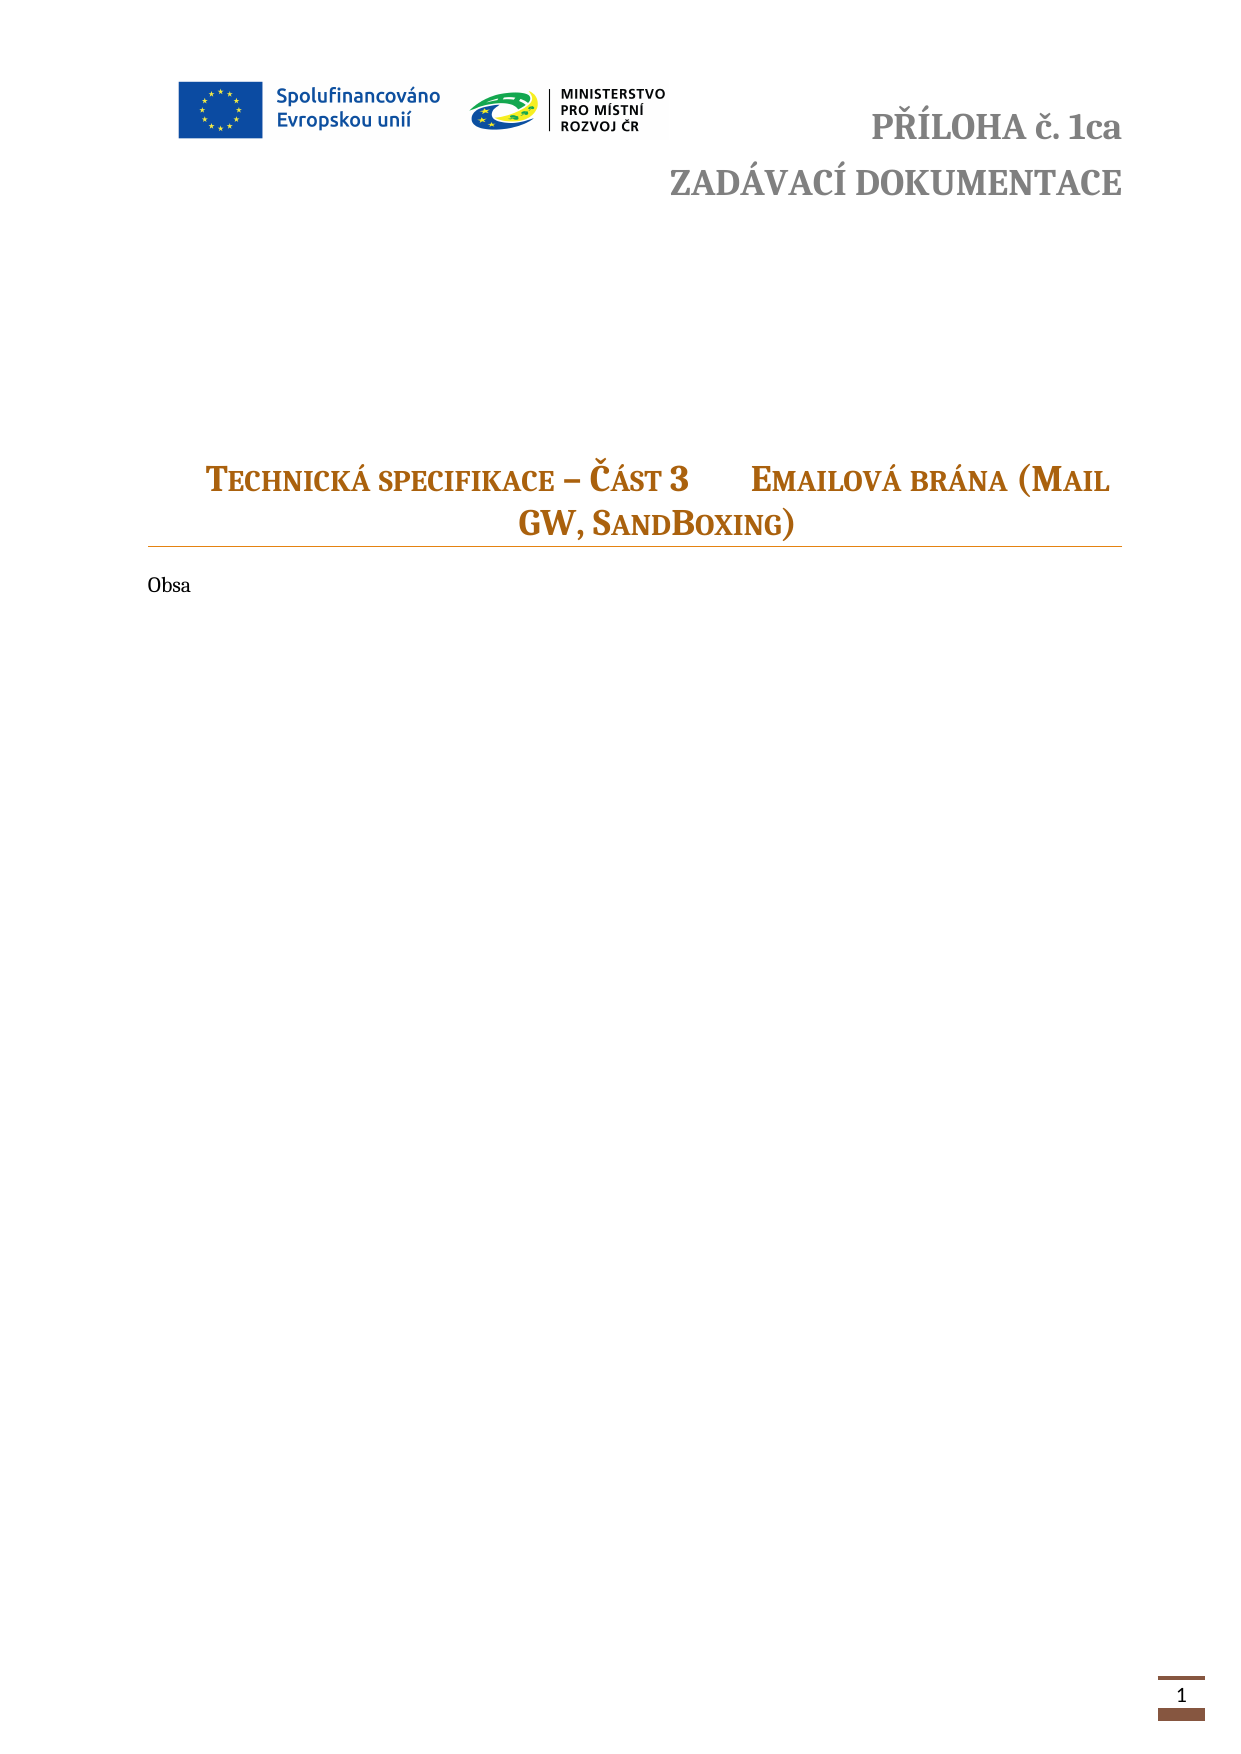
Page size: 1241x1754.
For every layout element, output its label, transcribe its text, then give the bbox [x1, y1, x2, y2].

picture [177, 80, 669, 140]
subtitle Technická specifikace – Část 3 Emailová brána (Mail GW, SandBoxing) [148, 240, 1122, 546]
